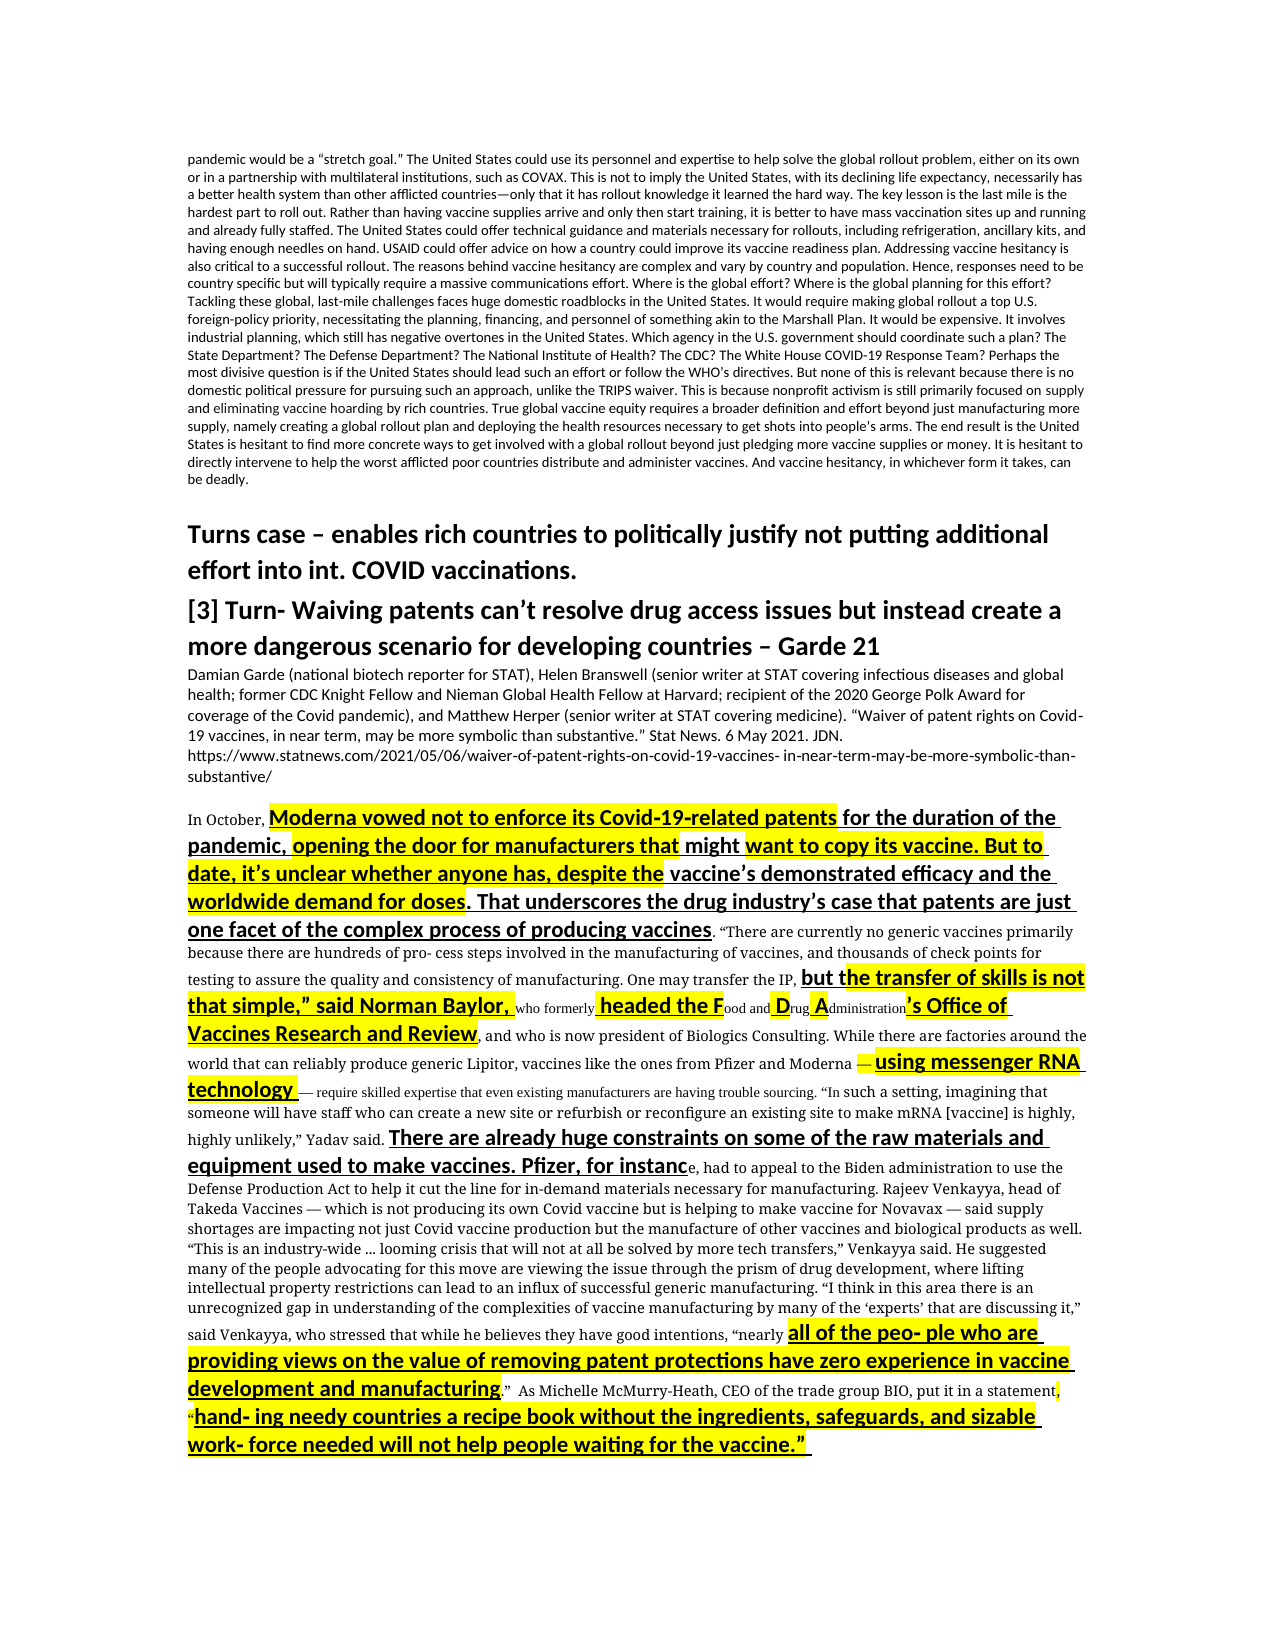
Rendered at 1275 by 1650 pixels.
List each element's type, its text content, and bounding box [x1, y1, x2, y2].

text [187, 150, 1087, 488]
subtitle Turns case – enables rich countries to politically justify not putting additional effort into int. COVID vaccinations. [187, 518, 1087, 586]
subtitle [3] Turn- Waiving patents can’t resolve drug access issues but instead create a more dangerous scenario for developing countries – Garde 21 [187, 593, 1087, 662]
text In October, Moderna vowed not to enforce its Covid‐19‐related patents for the duration of the pandemic, opening the door for manufacturers that might want to copy its vaccine. But to date, it’s unclear whether anyone has, despite the vaccine’s demonstrated efficacy and the worldwide demand for doses. That underscores the drug industry’s case that patents are just one facet of the complex process of producing vaccines. “There are currently no generic vaccines primarily because there are hundreds of pro‐ cess steps involved in the manufacturing of vaccines, and thousands of check points for testing to assure the quality and consistency of manufacturing. One may transfer the IP, but the transfer of skills is not that simple,” said Norman Baylor, who formerly headed the Food and Drug Administration’s Office of Vaccines Research and Review, and who is now president of Biologics Consulting. While there are factories around the world that can reliably produce generic Lipitor, vaccines like the ones from Pfizer and Moderna — using messenger RNA technology — require skilled expertise that even existing manufacturers are having trouble sourcing. “In such a setting, imagining that someone will have staff who can create a new site or refurbish or reconfigure an existing site to make mRNA [vaccine] is highly, highly unlikely,” Yadav said. There are already huge constraints on some of the raw materials and equipment used to make vaccines. Pfizer, for instance, had to appeal to the Biden administration to use the Defense Production Act to help it cut the line for in‐demand materials necessary for manufacturing. Rajeev Venkayya, head of Takeda Vaccines — which is not producing its own Covid vaccine but is helping to make vaccine for Novavax — said supply shortages are impacting not just Covid vaccine production but the manufacture of other vaccines and biological products as well. “This is an industry‐wide ... looming crisis that will not at all be solved by more tech transfers,” Venkayya said. He suggested many of the people advocating for this move are viewing the issue through the prism of drug development, where lifting intellectual property restrictions can lead to an influx of successful generic manufacturing. “I think in this area there is an unrecognized gap in understanding of the complexities of vaccine manufacturing by many of the ‘experts’ that are discussing it,” said Venkayya, who stressed that while he believes they have good intentions, “nearly all of the peo‐ ple who are providing views on the value of removing patent protections have zero experience in vaccine development and manufacturing.” As Michelle McMurry‐Heath, CEO of the trade group BIO, put it in a statement, “hand‐ ing needy countries a recipe book without the ingredients, safeguards, and sizable work‐ force needed will not help people waiting for the vaccine.” [187, 803, 1087, 1458]
text Damian Garde (national biotech reporter for STAT), Helen Branswell (senior writer at STAT covering infectious diseases and global health; former CDC Knight Fellow and Nieman Global Health Fellow at Harvard; recipient of the 2020 George Polk Award for coverage of the Covid pandemic), and Matthew Herper (senior writer at STAT covering medicine). “Waiver of patent rights on Covid‐19 vaccines, in near term, may be more symbolic than substantive.” Stat News. 6 May 2021. JDN. https://www.statnews.com/2021/05/06/waiver‐of‐patent‐rights‐on‐covid‐19‐vaccines‐ in‐near‐term‐may‐be‐more‐symbolic‐than‐substantive/ [187, 664, 1087, 786]
